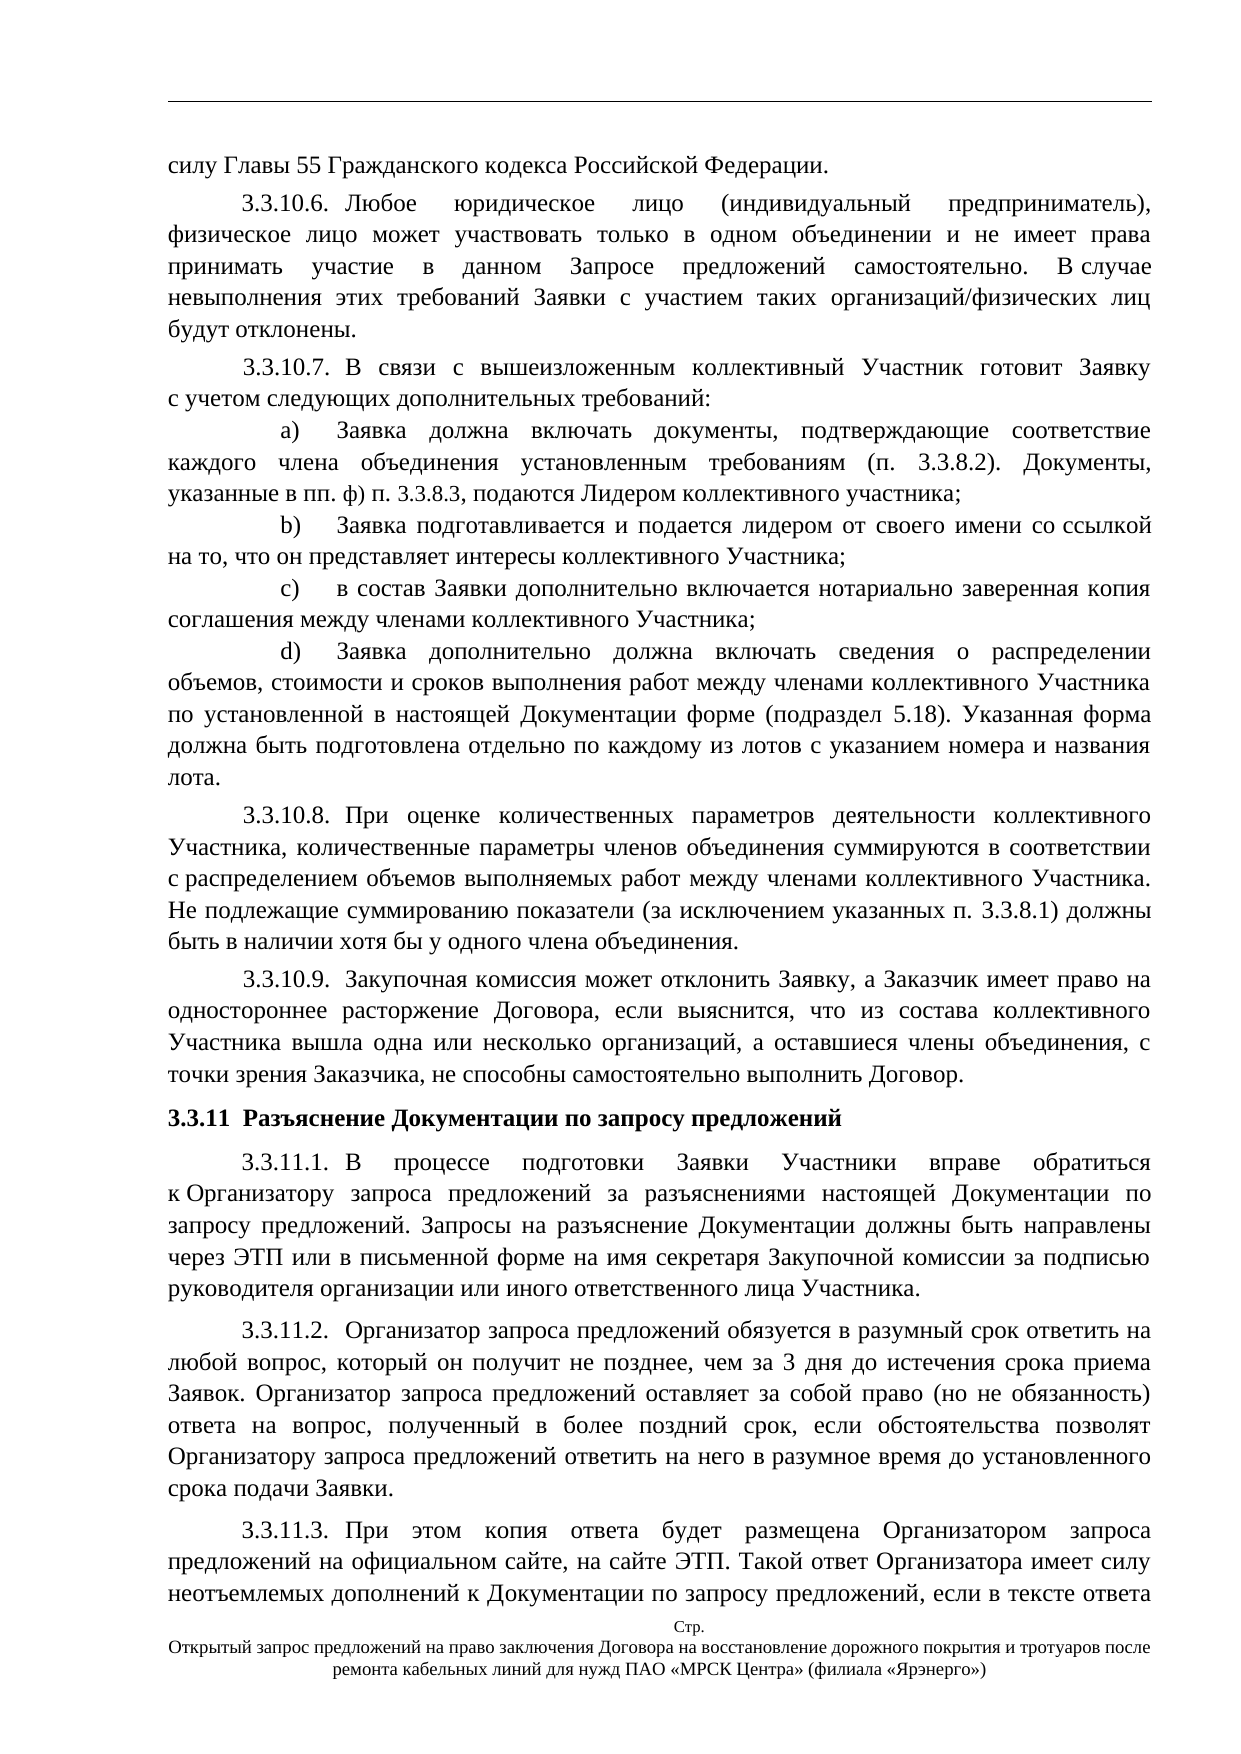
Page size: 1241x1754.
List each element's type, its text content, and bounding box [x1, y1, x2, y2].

list В процессе подготовки Заявки Участники вправе обратиться к Организатору запроса предложений за разъяснениями настоящей Документации по запросу предложений. Запросы на разъяснение Документации должны быть направлены через ЭТП или в письменной форме на имя секретаря Закупочной комиссии за подписью руководителя организации или иного ответственного лица Участника. [168, 1147, 1152, 1302]
list При оценке количественных параметров деятельности коллективного Участника, количественные параметры членов объединения суммируются в соответствии с распределением объемов выполняемых работ между членами коллективного Участника. Не подлежащие суммированию показатели (за исключением указанных п. 3.3.8.1) должны быть в наличии хотя бы у одного члена объединения. [168, 800, 1152, 955]
list Заявка подготавливается и подается лидером от своего имени со ссылкой на то, что он представляет интересы коллективного Участника; [168, 510, 1152, 570]
list Организатор запроса предложений обязуется в разумный срок ответить на любой вопрос, который он получит не позднее, чем за 3 дня до истечения срока приема Заявок. Организатор запроса предложений оставляет за собой право (но не обязанность) ответа на вопрос, полученный в более поздний срок, если обстоятельства позволят Организатору запроса предложений ответить на него в разумное время до установленного срока подачи Заявки. [168, 1315, 1152, 1502]
list Любое юридическое лицо (индивидуальный предприниматель), физическое лицо может участвовать только в одном объединении и не имеет права принимать участие в данном Запросе предложений самостоятельно. В случае невыполнения этих требований Заявки с участием таких организаций/физических лиц будут отклонены. [168, 188, 1152, 343]
list Заявка дополнительно должна включать сведения о распределении объемов, стоимости и сроков выполнения работ между членами коллективного Участника по установленной в настоящей Документации форме (подраздел 5.18). Указанная форма должна быть подготовлена отдельно по каждому из лотов с указанием номера и названия лота. [168, 636, 1152, 791]
subtitle Разъяснение Документации по запросу предложений [168, 1103, 1152, 1132]
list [168, 1515, 1152, 1607]
list Закупочная комиссия может отклонить Заявку, а Заказчик имеет право на одностороннее расторжение Договора, если выяснится, что из состава коллективного Участника вышла одна или несколько организаций, а оставшиеся члены объединения, с точки зрения Заказчика, не способны самостоятельно выполнить Договор. [168, 964, 1152, 1087]
list в состав Заявки дополнительно включается нотариально заверенная копия соглашения между членами коллективного Участника; [168, 573, 1152, 633]
list В связи с вышеизложенным коллективный Участник готовит Заявку с учетом следующих дополнительных требований: [168, 352, 1152, 412]
list Заявка должна включать документы, подтверждающие соответствие каждого члена объединения установленным требованиям (п. 3.3.8.2). Документы, указанные в пп. х) п. 3.3.8.3, подаются Лидером коллективного участника; [168, 415, 1152, 507]
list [168, 150, 1152, 179]
